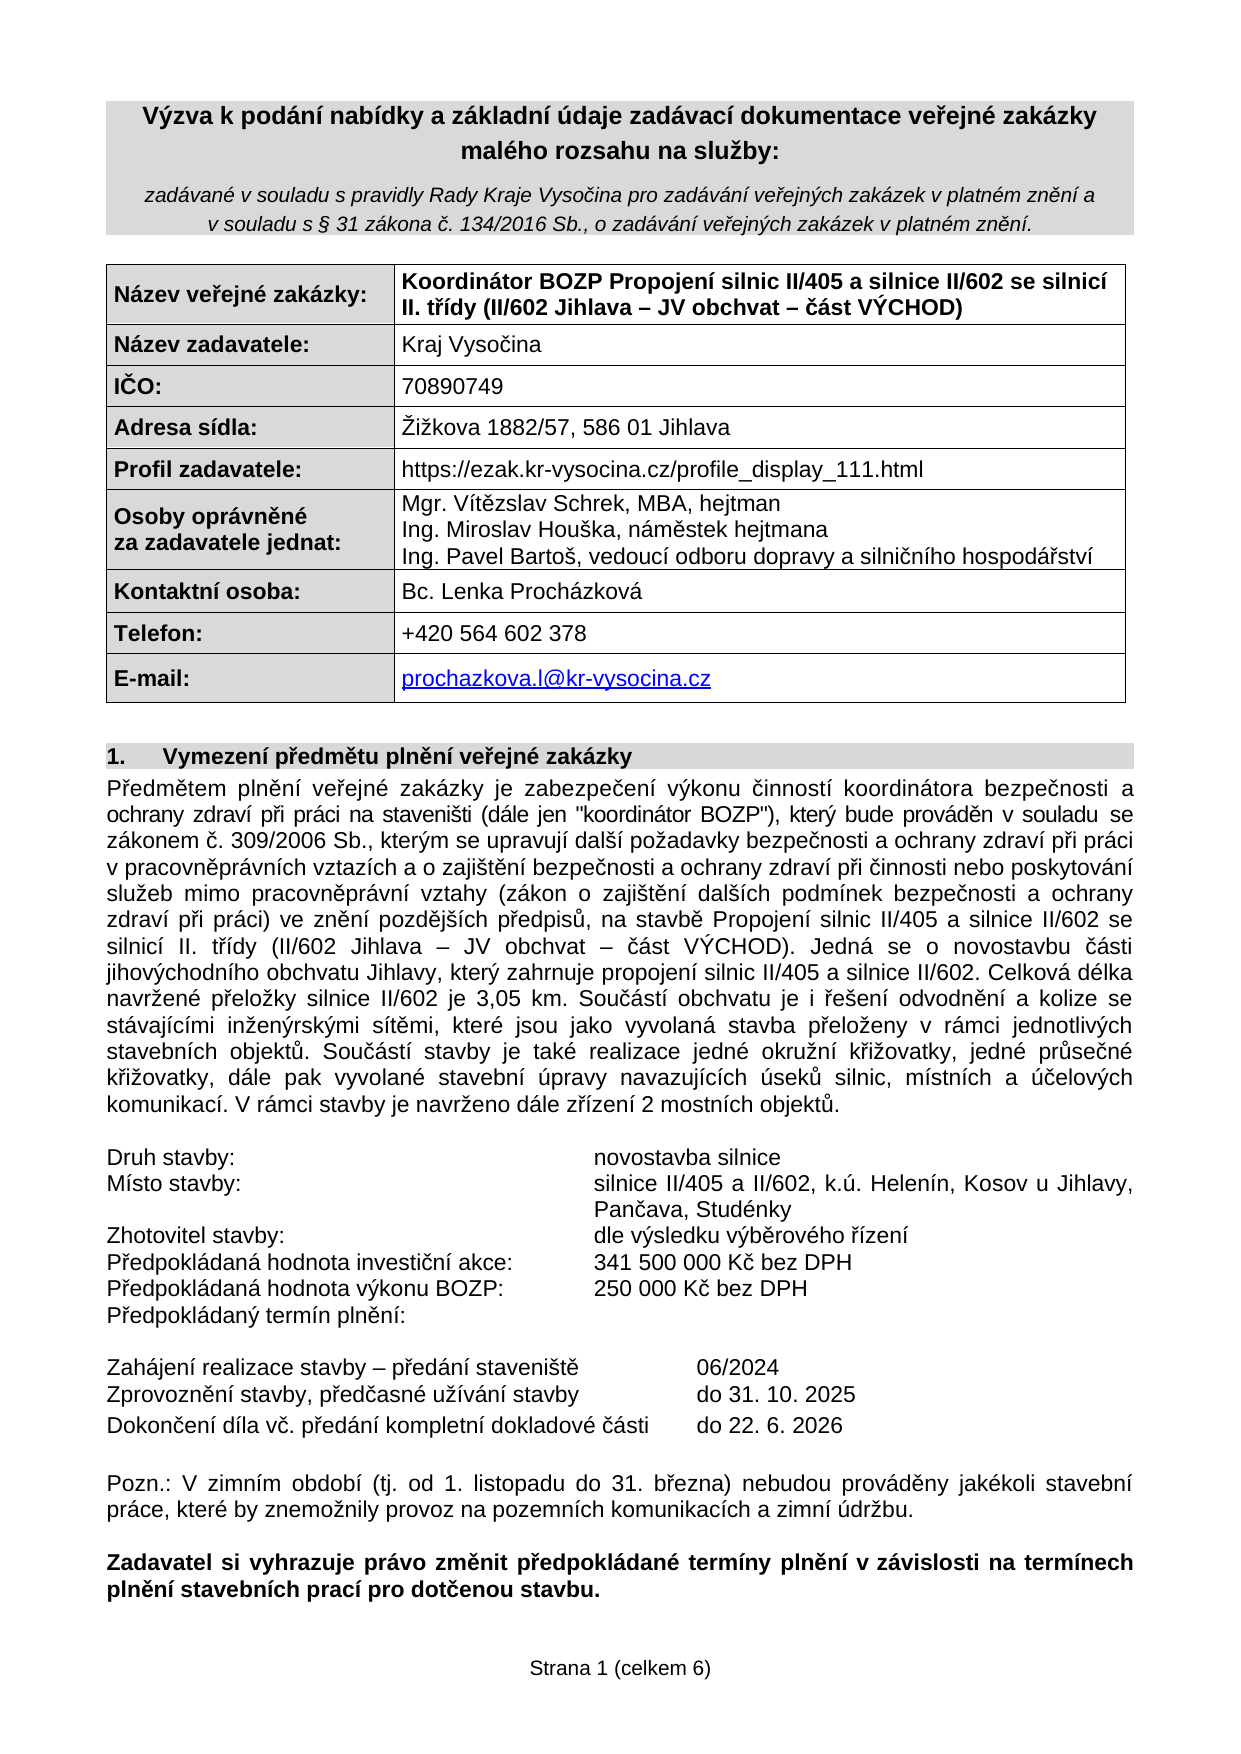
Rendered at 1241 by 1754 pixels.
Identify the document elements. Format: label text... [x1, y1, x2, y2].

text Dokončení díla vč. předání kompletní dokladové části do 22. 6. 2026 [106, 1412, 1134, 1438]
text Zahájení realizace stavby – předání staveniště 06/2024 [106, 1354, 1134, 1381]
table_cell +420 564 602 378 [395, 613, 1125, 653]
text Zadavatel si vyhrazuje právo změnit předpokládané termíny plnění v závislosti na termínech plnění stavebních prací pro dotčenou stavbu. [106, 1549, 1134, 1602]
text Předmětem plnění veřejné zakázky je zabezpečení výkonu činností koordinátora bezpečnosti a ochrany zdraví při práci na staveništi (dále jen "koordinátor BOZP"), který bude prováděn v souladu se zákonem č. 309/2006 Sb., kterým se upravují další požadavky bezpečnosti a ochrany zdraví při práci v pracovněprávních vztazích a o zajištění bezpečnosti a ochrany zdraví při činnosti nebo poskytování služeb mimo pracovněprávní vztahy (zákon o zajištění dalších podmínek bezpečnosti a ochrany zdraví při práci) ve znění pozdějších předpisů, na stavbě Propojení silnic II/405 a silnice II/602 se silnicí II. třídy (II/602 Jihlava – JV obchvat – část VÝCHOD). Jedná se o novostavbu části jihovýchodního obchvatu Jihlavy, který zahrnuje propojení silnic II/405 a silnice II/602. Celková délka navržené přeložky silnice II/602 je 3,05 km. Součástí obchvatu je i řešení odvodnění a kolize se stávajícími inženýrskými sítěmi, které jsou jako vyvolaná stavba přeloženy v rámci jednotlivých stavebních objektů. Součástí stavby je také realizace jedné okružní křižovatky, jedné průsečné křižovatky, dále pak vyvolané stavební úpravy navazujících úseků silnic, místních a účelových komunikací. V rámci stavby je navrženo dále zřízení 2 mostních objektů. [106, 774, 1134, 1117]
title Vymezení předmětu plnění veřejné zakázky [106, 743, 1134, 769]
table_cell IČO: [107, 366, 394, 406]
table_header Název veřejné zakázky: [107, 265, 394, 323]
text zadávané v souladu s pravidly Rady Kraje Vysočina pro zadávání veřejných zakázek v platném znění a v souladu s § 31 zákona č. 134/2016 Sb., o zadávání veřejných zakázek v platném znění. [106, 183, 1134, 235]
table_cell Profil zadavatele: [107, 449, 394, 489]
table_cell 70890749 [395, 366, 1125, 406]
text Zprovoznění stavby, předčasné užívání stavby do 31. 10. 2025 [106, 1381, 1134, 1407]
text Druh stavby: novostavba silnice [106, 1143, 1134, 1170]
table_cell Adresa sídla: [107, 407, 394, 447]
text Předpokládaná hodnota výkonu BOZP: 250 000 Kč bez DPH [106, 1275, 1134, 1302]
text Zhotovitel stavby: dle výsledku výběrového řízení [106, 1222, 1134, 1249]
text Pozn.: V zimním období (tj. od 1. listopadu do 31. března) nebudou prováděny jakékoli stavební práce, které by znemožnily provoz na pozemních komunikacích a zimní údržbu. [106, 1470, 1134, 1523]
text Předpokládaná hodnota investiční akce: 341 500 000 Kč bez DPH [106, 1249, 1134, 1275]
table_cell prochazkova.l@kr-vysocina.cz [395, 654, 1125, 702]
table_cell https://ezak.kr-vysocina.cz/profile_display_111.html [395, 449, 1125, 489]
table_cell Bc. Lenka Procházková [395, 570, 1125, 612]
table_cell Žižkova 1882/57, 586 01 Jihlava [395, 407, 1125, 447]
table_cell E-mail: [107, 654, 394, 702]
title Výzva k podání nabídky a základní údaje zadávací dokumentace veřejné zakázky malého rozsahu na služby: [106, 101, 1134, 164]
table_cell Kraj Vysočina [395, 325, 1125, 365]
text Předpokládaný termín plnění: [106, 1302, 1134, 1328]
table_cell Telefon: [107, 613, 394, 653]
table_cell Mgr. Vítězslav Schrek, MBA, hejtman Ing. Miroslav Houška, náměstek hejtmana Ing. Pavel Bartoš, vedoucí odboru dopravy a silničního hospodářství [395, 490, 1125, 569]
text Místo stavby: silnice II/405 a II/602, k.ú. Helenín, Kosov u Jihlavy, Pančava, Studénky [106, 1170, 1134, 1222]
table_cell Název zadavatele: [107, 325, 394, 365]
table_cell Osoby oprávněné za zadavatele jednat: [107, 490, 394, 569]
table_cell Kontaktní osoba: [107, 570, 394, 612]
table_header Koordinátor BOZP Propojení silnic II/405 a silnice II/602 se silnicí II. třídy (II/602 Jihlava – JV obchvat – část VÝCHOD) [395, 265, 1125, 323]
